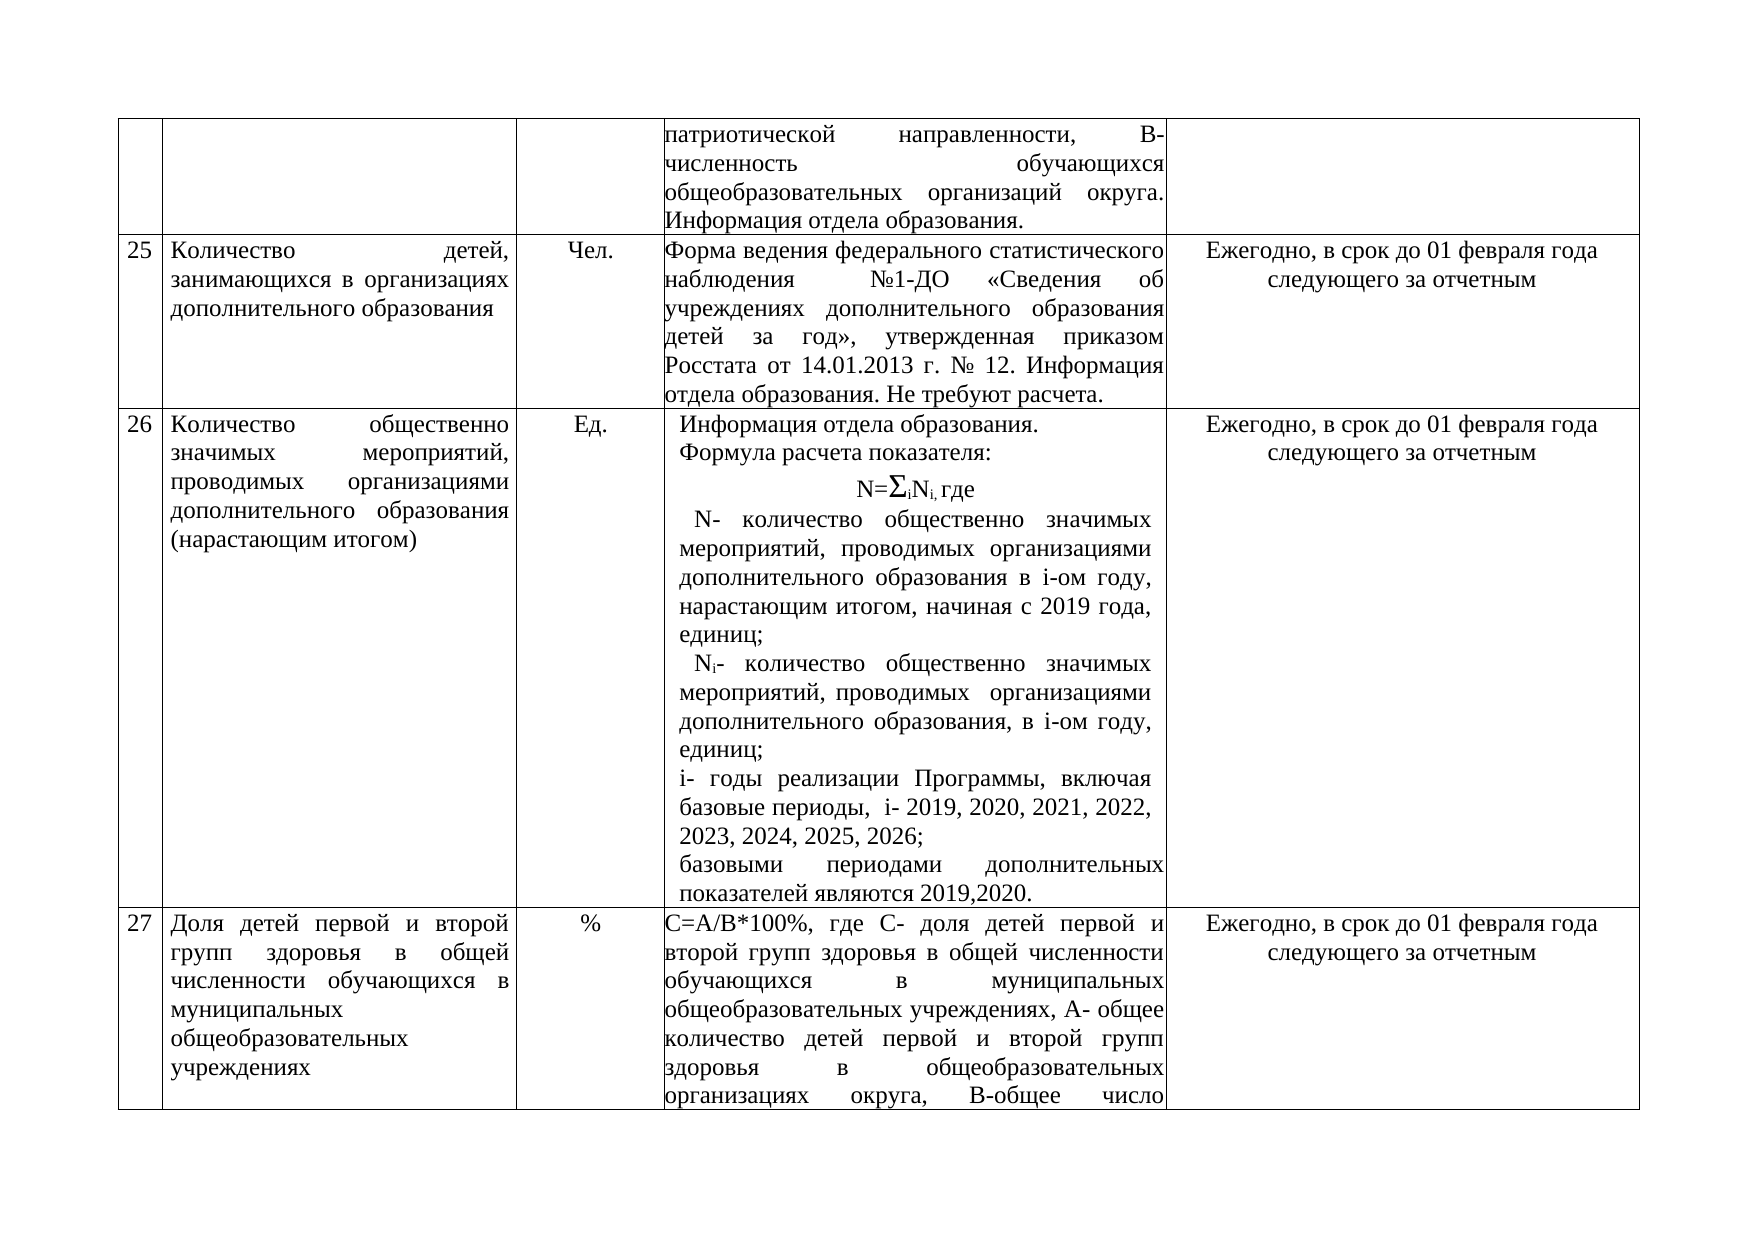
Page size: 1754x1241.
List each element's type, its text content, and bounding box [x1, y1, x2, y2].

table_cell Ежегодно, в срок до 01 февраля года следующего за отчетным [1167, 235, 1639, 408]
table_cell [665, 908, 1166, 1109]
table_cell 24 [119, 119, 162, 234]
table_cell % [517, 908, 664, 1109]
table_cell Информация отдела образования. Формула расчета показателя: N=ΣiNi, где N- количество общественно значимых мероприятий, проводимых организациями дополнительного образования в i-ом году, нарастающим итогом, начиная с 2019 года, единиц; Ni- количество общественно значимых мероприятий, проводимых организациями дополнительного образования, в i-ом году, единиц; i- годы реализации Программы, включая базовые периоды, i- 2019, 2020, 2021, 2022, 2023, 2024, 2025, 2026; базовыми периодами дополнительных показателей являются 2019,2020. [665, 409, 1166, 907]
table_cell Форма ведения федерального статистического наблюдения №1-ДО «Сведения об учреждениях дополнительного образования детей за год», утвержденная приказом Росстата от 14.01.2013 г. № 12. Информация отдела образования. Не требуют расчета. [665, 235, 1166, 408]
table_cell Ед. [517, 409, 664, 907]
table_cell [163, 908, 516, 1109]
table_cell % [517, 119, 664, 234]
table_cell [665, 119, 1166, 234]
table_cell Количество общественно значимых мероприятий, проводимых организациями дополнительного образования (нарастающим итогом) [163, 409, 516, 907]
table_cell Чел. [517, 235, 664, 408]
table_cell 27 [119, 908, 162, 1109]
table_cell 26 [119, 409, 162, 907]
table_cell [163, 119, 516, 234]
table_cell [1167, 119, 1639, 234]
table_cell Ежегодно, в срок до 01 февраля года следующего за отчетным [1167, 409, 1639, 907]
table_cell 25 [119, 235, 162, 408]
table_cell Количество детей, занимающихся в организациях дополнительного образования [163, 235, 516, 408]
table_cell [1167, 908, 1639, 1109]
